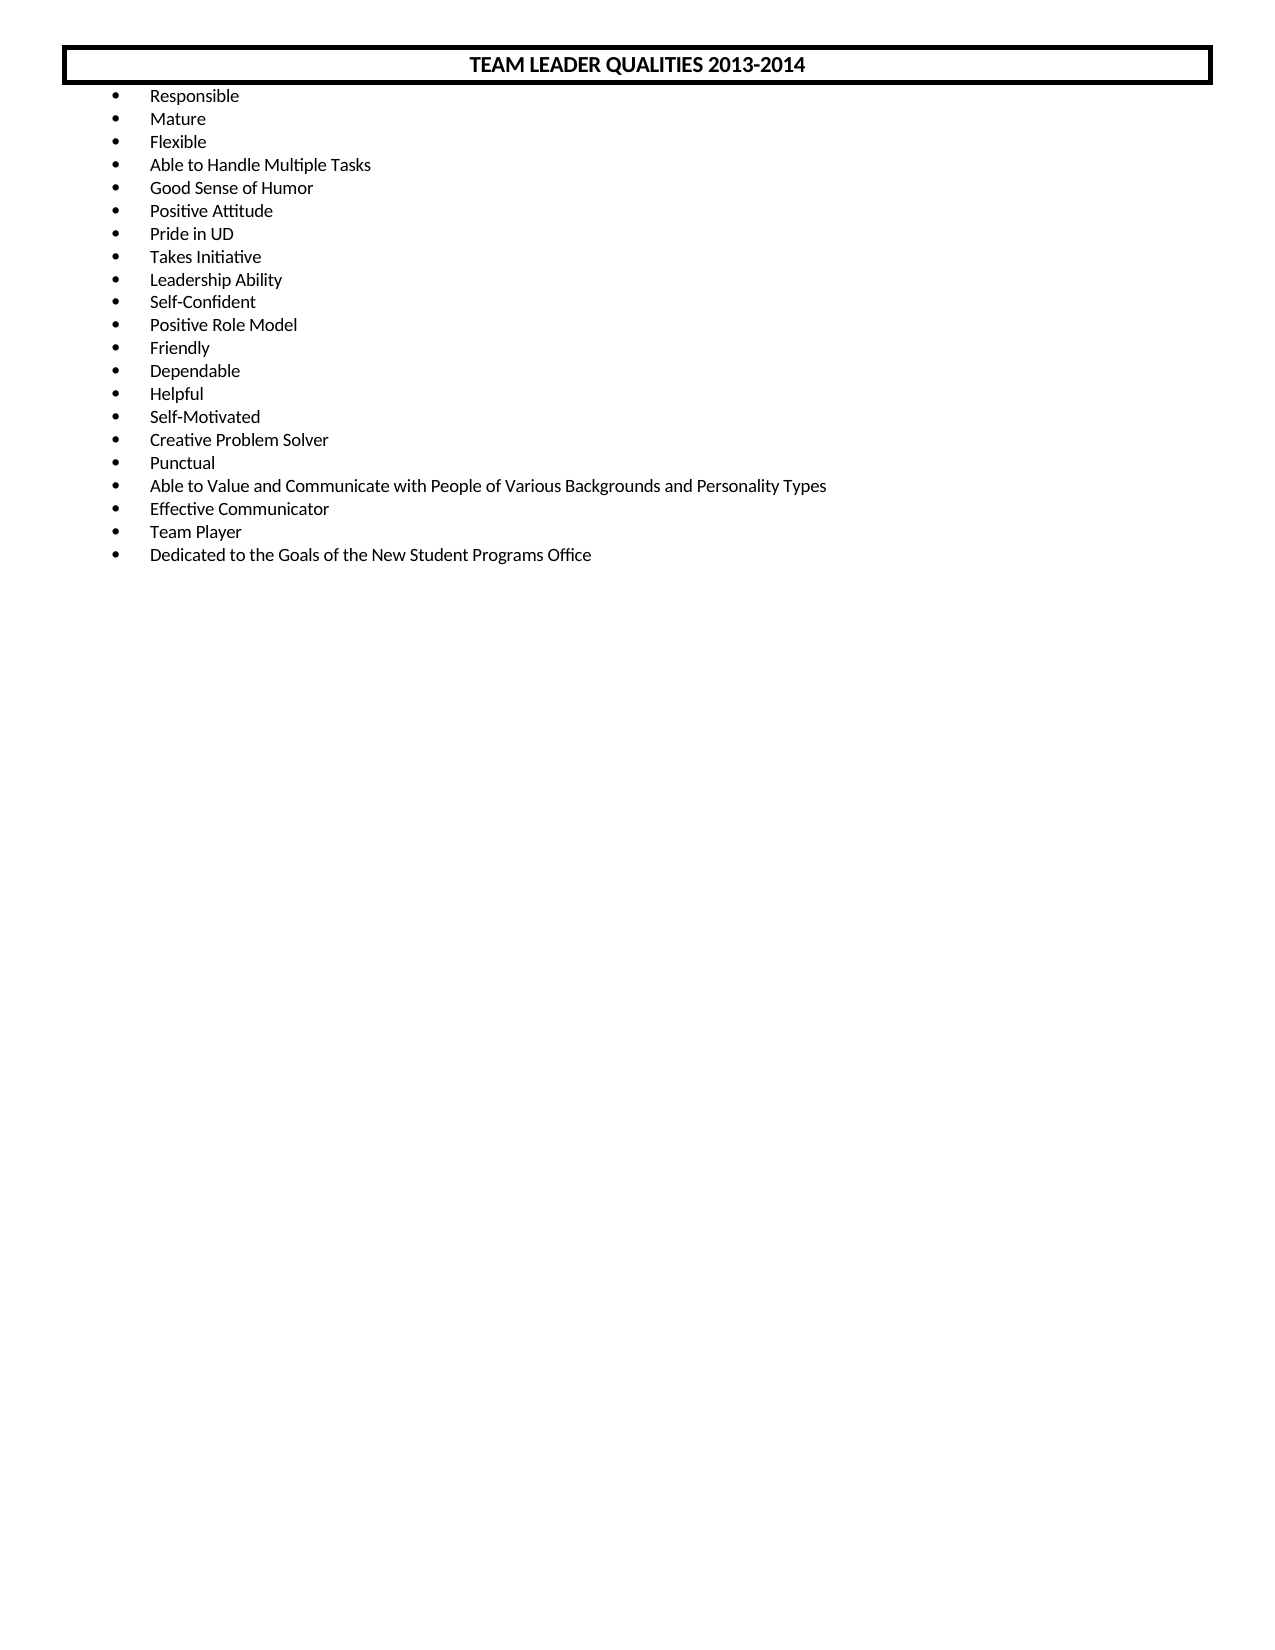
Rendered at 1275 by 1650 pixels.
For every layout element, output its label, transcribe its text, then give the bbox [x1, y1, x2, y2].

list Friendly [112, 337, 1200, 359]
list Dependable [112, 359, 1200, 382]
list Positive Attitude [112, 199, 1200, 222]
text TEAM LEADER QUALITIES 2013-2014 [67, 50, 1208, 80]
list Positive Role Model [112, 314, 1200, 337]
list Team Player [112, 520, 1200, 543]
list Good Sense of Humor [112, 176, 1200, 199]
list Mature [112, 107, 1200, 130]
list Dedicated to the Goals of the New Student Programs Office [112, 543, 1200, 566]
list Self-Motivated [112, 405, 1200, 428]
list Effective Communicator [112, 497, 1200, 520]
list Self-Confident [112, 291, 1200, 314]
list Takes Initiative [112, 245, 1200, 268]
list Pride in UD [112, 222, 1200, 245]
list Punctual [112, 451, 1200, 474]
list Creative Problem Solver [112, 428, 1200, 451]
list Able to Handle Multiple Tasks [112, 153, 1200, 176]
list Responsible [112, 85, 1200, 107]
list Able to Value and Communicate with People of Various Backgrounds and Personality Types [112, 474, 1200, 497]
list Leadership Ability [112, 268, 1200, 291]
list Helpful [112, 382, 1200, 405]
list Flexible [112, 130, 1200, 153]
